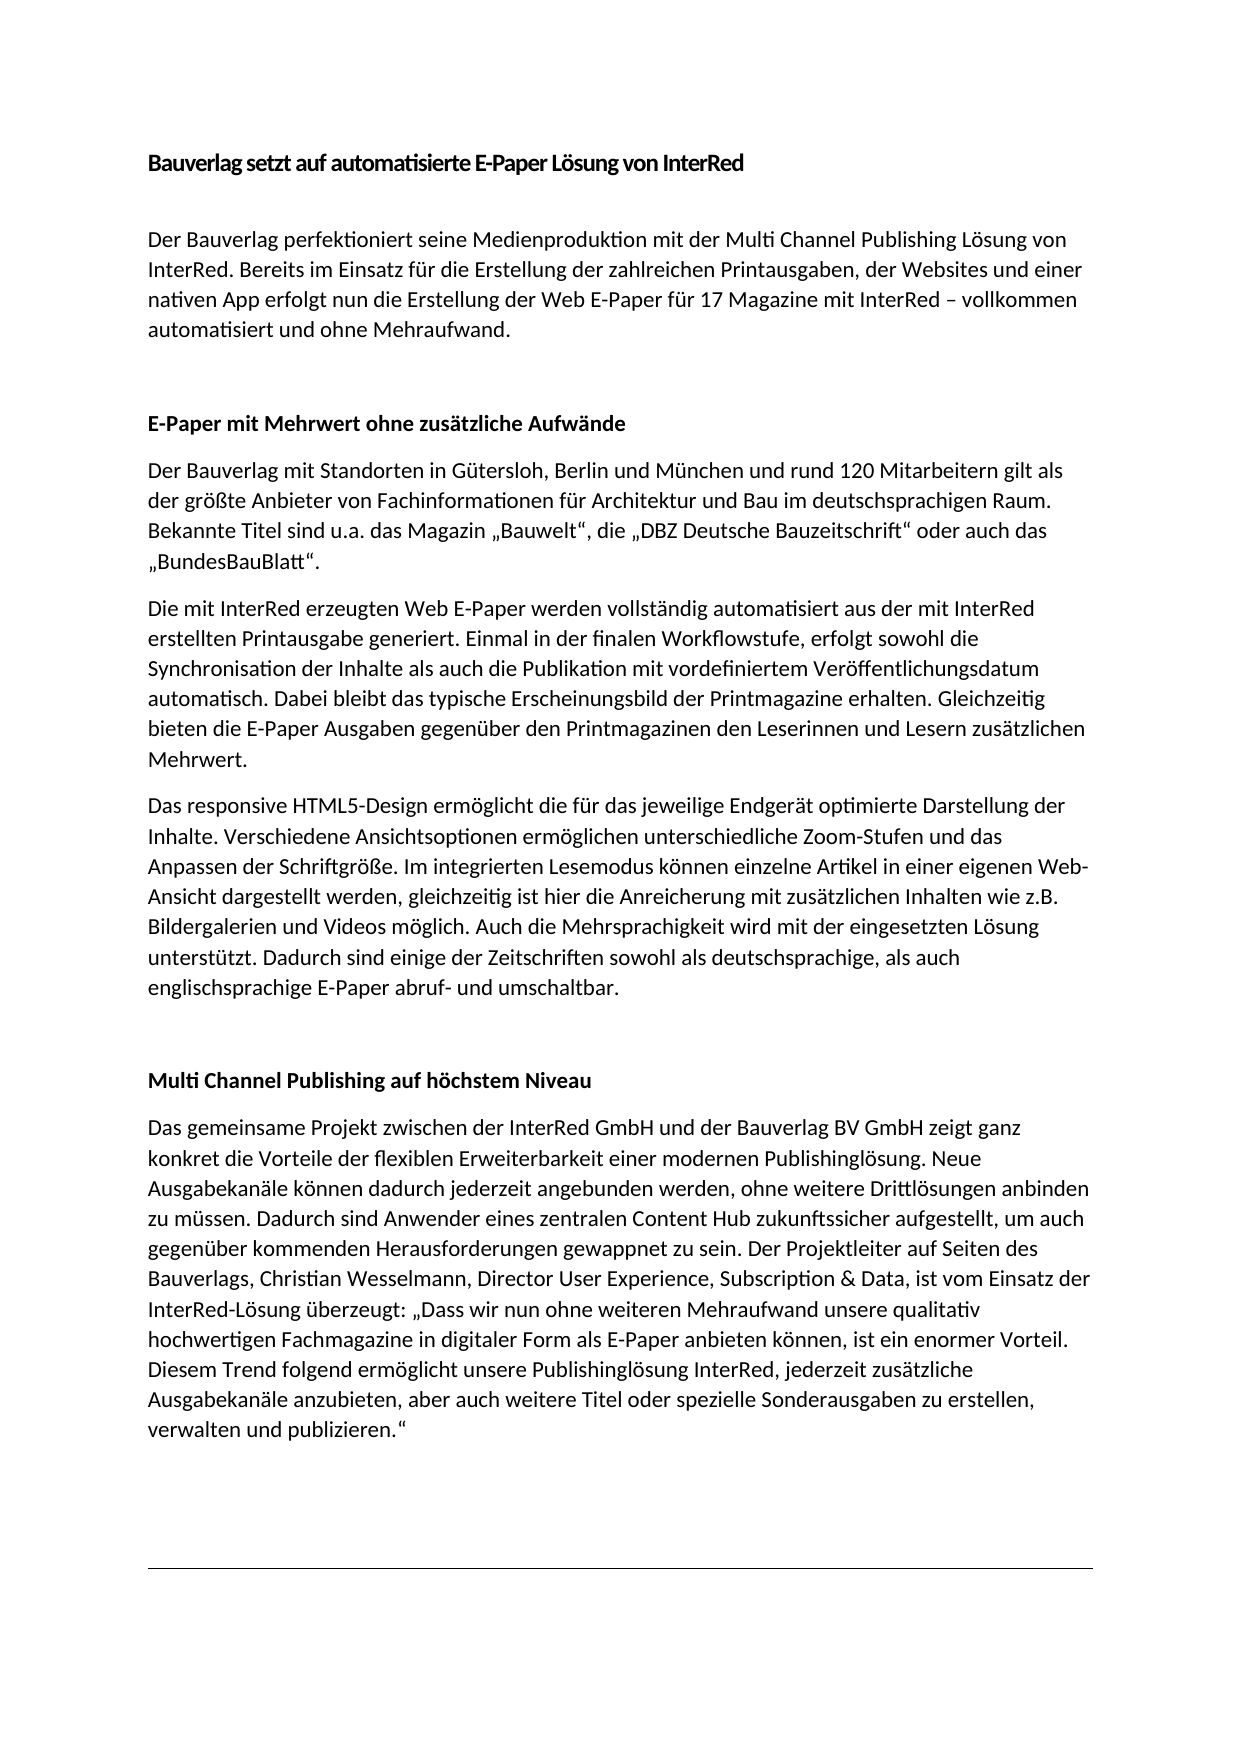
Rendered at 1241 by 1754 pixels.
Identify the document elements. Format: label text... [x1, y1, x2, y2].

text Das responsive HTML5-Design ermöglicht die für das jeweilige Endgerät optimierte Darstellung der Inhalte. Verschiedene Ansichtsoptionen ermöglichen unterschiedliche Zoom-Stufen und das Anpassen der Schriftgröße. Im integrierten Lesemodus können einzelne Artikel in einer eigenen Web-Ansicht dargestellt werden, gleichzeitig ist hier die Anreicherung mit zusätzlichen Inhalten wie z.B. Bildergalerien und Videos möglich. Auch die Mehrsprachigkeit wird mit der eingesetzten Lösung unterstützt. Dadurch sind einige der Zeitschriften sowohl als deutschsprachige, als auch englischsprachige E-Paper abruf- und umschaltbar. [148, 792, 1093, 1001]
text Der Bauverlag mit Standorten in Gütersloh, Berlin und München und rund 120 Mitarbeitern gilt als der größte Anbieter von Fachinformationen für Architektur und Bau im deutschsprachigen Raum. Bekannte Titel sind u.a. das Magazin „Bauwelt“, die „DBZ Deutsche Bauzeitschrift“ oder auch das „BundesBauBlatt“. [148, 456, 1093, 575]
text E-Paper mit Mehrwert ohne zusätzliche Aufwände [148, 409, 1093, 437]
text Der Bauverlag perfektioniert seine Medienproduktion mit der Multi Channel Publishing Lösung von InterRed. Bereits im Einsatz für die Erstellung der zahlreichen Printausgaben, der Websites und einer nativen App erfolgt nun die Erstellung der Web E-Paper für 17 Magazine mit InterRed – vollkommen automatisiert und ohne Mehraufwand. [148, 225, 1093, 344]
text Das gemeinsame Projekt zwischen der InterRed GmbH und der Bauverlag BV GmbH zeigt ganz konkret die Vorteile der flexiblen Erweiterbarkeit einer modernen Publishinglösung. Neue Ausgabekanäle können dadurch jederzeit angebunden werden, ohne weitere Drittlösungen anbinden zu müssen. Dadurch sind Anwender eines zentralen Content Hub zukunftssicher aufgestellt, um auch gegenüber kommenden Herausforderungen gewappnet zu sein. Der Projektleiter auf Seiten des Bauverlags, Christian Wesselmann, Director User Experience, Subscription & Data, ist vom Einsatz der InterRed-Lösung überzeugt: „Dass wir nun ohne weiteren Mehraufwand unsere qualitativ hochwertigen Fachmagazine in digitaler Form als E-Paper anbieten können, ist ein enormer Vorteil. Diesem Trend folgend ermöglicht unsere Publishinglösung InterRed, jederzeit zusätzliche Ausgabekanäle anzubieten, aber auch weitere Titel oder spezielle Sonderausgaben zu erstellen, verwalten und publizieren.“ [148, 1113, 1093, 1444]
text Multi Channel Publishing auf höchstem Niveau [148, 1067, 1093, 1095]
title Bauverlag setzt auf automatisierte E-Paper Lösung von InterRed [148, 148, 1093, 178]
text Die mit InterRed erzeugten Web E-Paper werden vollständig automatisiert aus der mit InterRed erstellten Printausgabe generiert. Einmal in der finalen Workflowstufe, erfolgt sowohl die Synchronisation der Inhalte als auch die Publikation mit vordefiniertem Veröffentlichungsdatum automatisch. Dabei bleibt das typische Erscheinungsbild der Printmagazine erhalten. Gleichzeitig bieten die E-Paper Ausgaben gegenüber den Printmagazinen den Leserinnen und Lesern zusätzlichen Mehrwert. [148, 594, 1093, 773]
